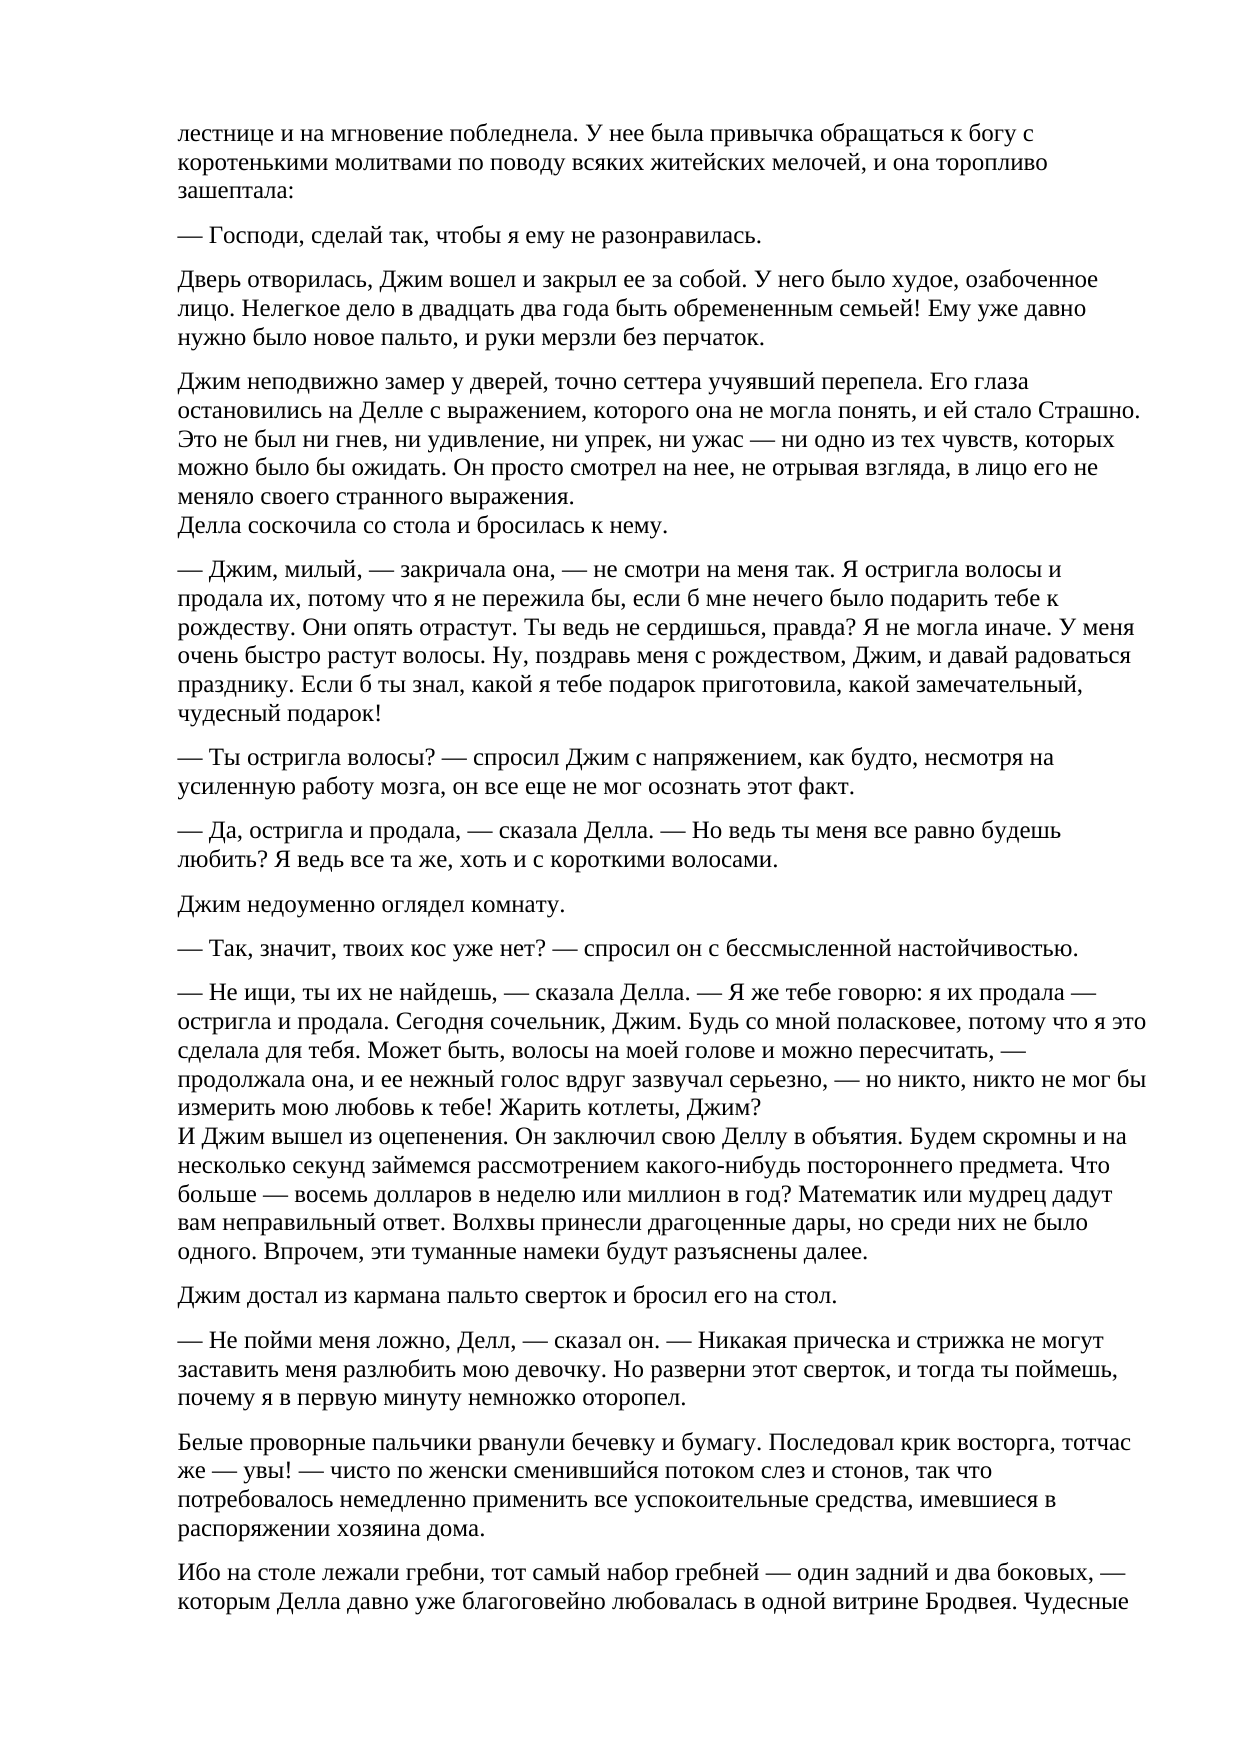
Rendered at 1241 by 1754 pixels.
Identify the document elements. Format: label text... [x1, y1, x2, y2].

text — Господи, сделай так, чтобы я ему не разонравилась. [177, 220, 1152, 249]
text Джим недоуменно оглядел комнату. [177, 889, 1152, 917]
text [177, 1557, 1152, 1615]
text — Ты остригла волосы? — спросил Джим с напряжением, как будто, несмотря на усиленную работу мозга, он все еще не мог осознать этот факт. [177, 742, 1152, 800]
text — Не ищи, ты их не найдешь, — сказала Делла. — Я же тебе говорю: я их продала — остригла и продала. Сегодня сочельник, Джим. Будь со мной поласковее, потому что я это сделала для тебя. Может быть, волосы на моей голове и можно пересчитать, — продолжала она, и ее нежный голос вдруг зазвучал серьезно, — но никто, никто не мог бы измерить мою любовь к тебе! Жарить котлеты, Джим? И Джим вышел из оцепенения. Он заключил свою Деллу в объятия. Будем скромны и на несколько секунд займемся рассмотрением какого-нибудь постороннего предмета. Что больше — восемь долларов в неделю или миллион в год? Математик или мудрец дадут вам неправильный ответ. Волхвы принесли драгоценные дары, но среди них не было одного. Впрочем, эти туманные намеки будут разъяснены далее. [177, 977, 1152, 1265]
text Джим неподвижно замер у дверей, точно сеттера учуявший перепела. Его глаза остановились на Делле с выражением, которого она не могла понять, и ей стало Страшно. Это не был ни гнев, ни удивление, ни упрек, ни ужас — ни одно из тех чувств, которых можно было бы ожидать. Он просто смотрел на нее, не отрывая взгляда, в лицо его не меняло своего странного выражения. Делла соскочила со стола и бросилась к нему. [177, 366, 1152, 539]
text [177, 118, 1152, 204]
text Дверь отворилась, Джим вошел и закрыл ее за собой. У него было худое, озабоченное лицо. Нелегкое дело в двадцать два года быть обремененным семьей! Ему уже давно нужно было новое пальто, и руки мерзли без перчаток. [177, 264, 1152, 351]
text — Не пойми меня ложно, Делл, — сказал он. — Никакая прическа и стрижка не могут заставить меня разлюбить мою девочку. Но разверни этот сверток, и тогда ты поймешь, почему я в первую минуту немножко оторопел. [177, 1325, 1152, 1411]
text Белые проворные пальчики рванули бечевку и бумагу. Последовал крик восторга, тотчас же — увы! — чисто по женски сменившийся потоком слез и стонов, так что потребовалось немедленно применить все успокоительные средства, имевшиеся в распоряжении хозяина дома. [177, 1427, 1152, 1542]
text Джим достал из кармана пальто сверток и бросил его на стол. [177, 1281, 1152, 1309]
text — Да, остригла и продала, — сказала Делла. — Но ведь ты меня все равно будешь любить? Я ведь все та же, хоть и с короткими волосами. [177, 816, 1152, 873]
text — Джим, милый, — закричала она, — не смотри на меня так. Я остригла волосы и продала их, потому что я не пережила бы, если б мне нечего было подарить тебе к рождеству. Они опять отрастут. Ты ведь не сердишься, правда? Я не могла иначе. У меня очень быстро растут волосы. Ну, поздравь меня с рождеством, Джим, и давай радоваться празднику. Если б ты знал, какой я тебе подарок приготовила, какой замечательный, чудесный подарок! [177, 554, 1152, 727]
text — Так, значит, твоих кос уже нет? — спросил он с бессмысленной настойчивостью. [177, 933, 1152, 962]
